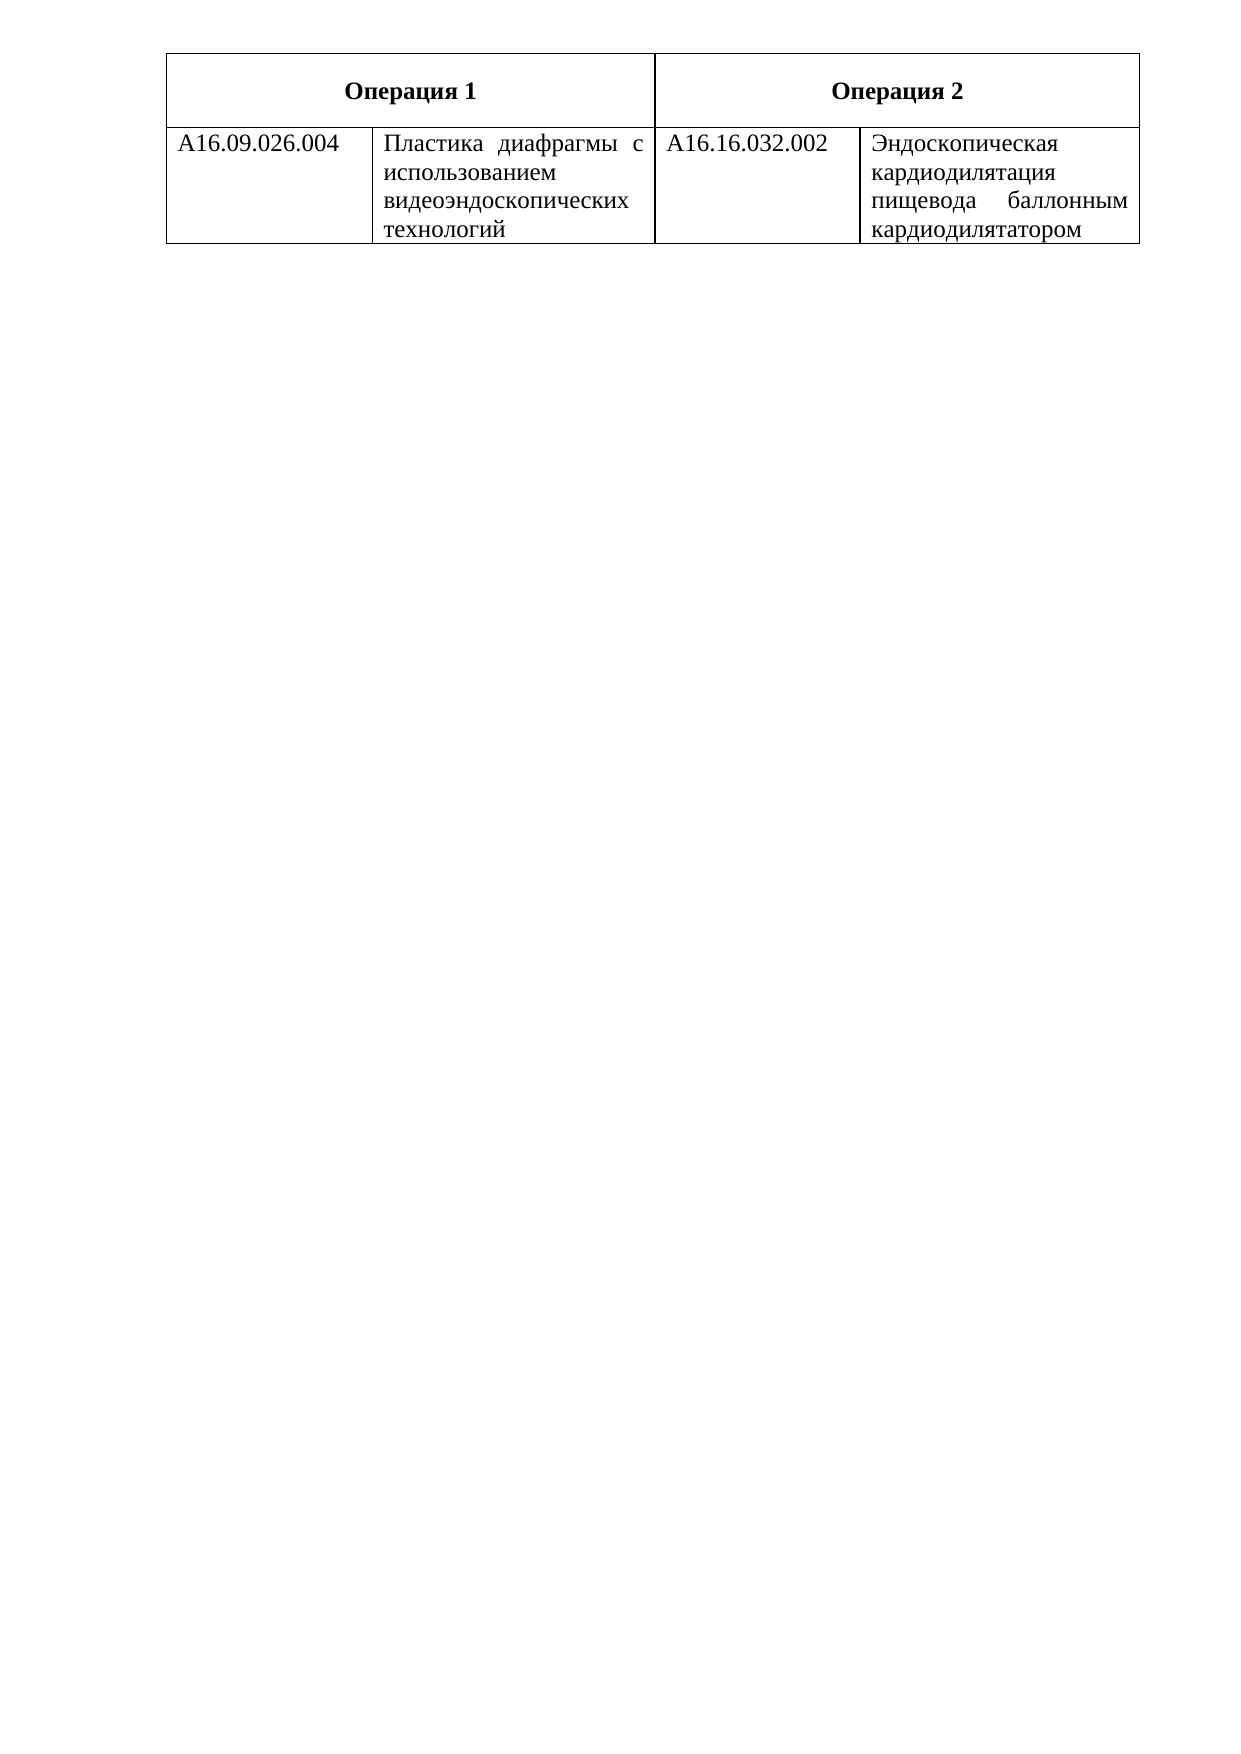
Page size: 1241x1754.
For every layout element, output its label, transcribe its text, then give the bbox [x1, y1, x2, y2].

table_header Операция 2 [656, 54, 1139, 127]
table_cell Эндоскопическая кардиодилятация пищевода баллонным кардиодилятатором [861, 128, 1139, 243]
table_cell A16.09.026.004 [167, 128, 372, 243]
table_header Операция 1 [167, 54, 654, 127]
table_cell Пластика диафрагмы с использованием видеоэндоскопических технологий [373, 128, 654, 243]
table_cell A16.16.032.002 [656, 128, 859, 243]
